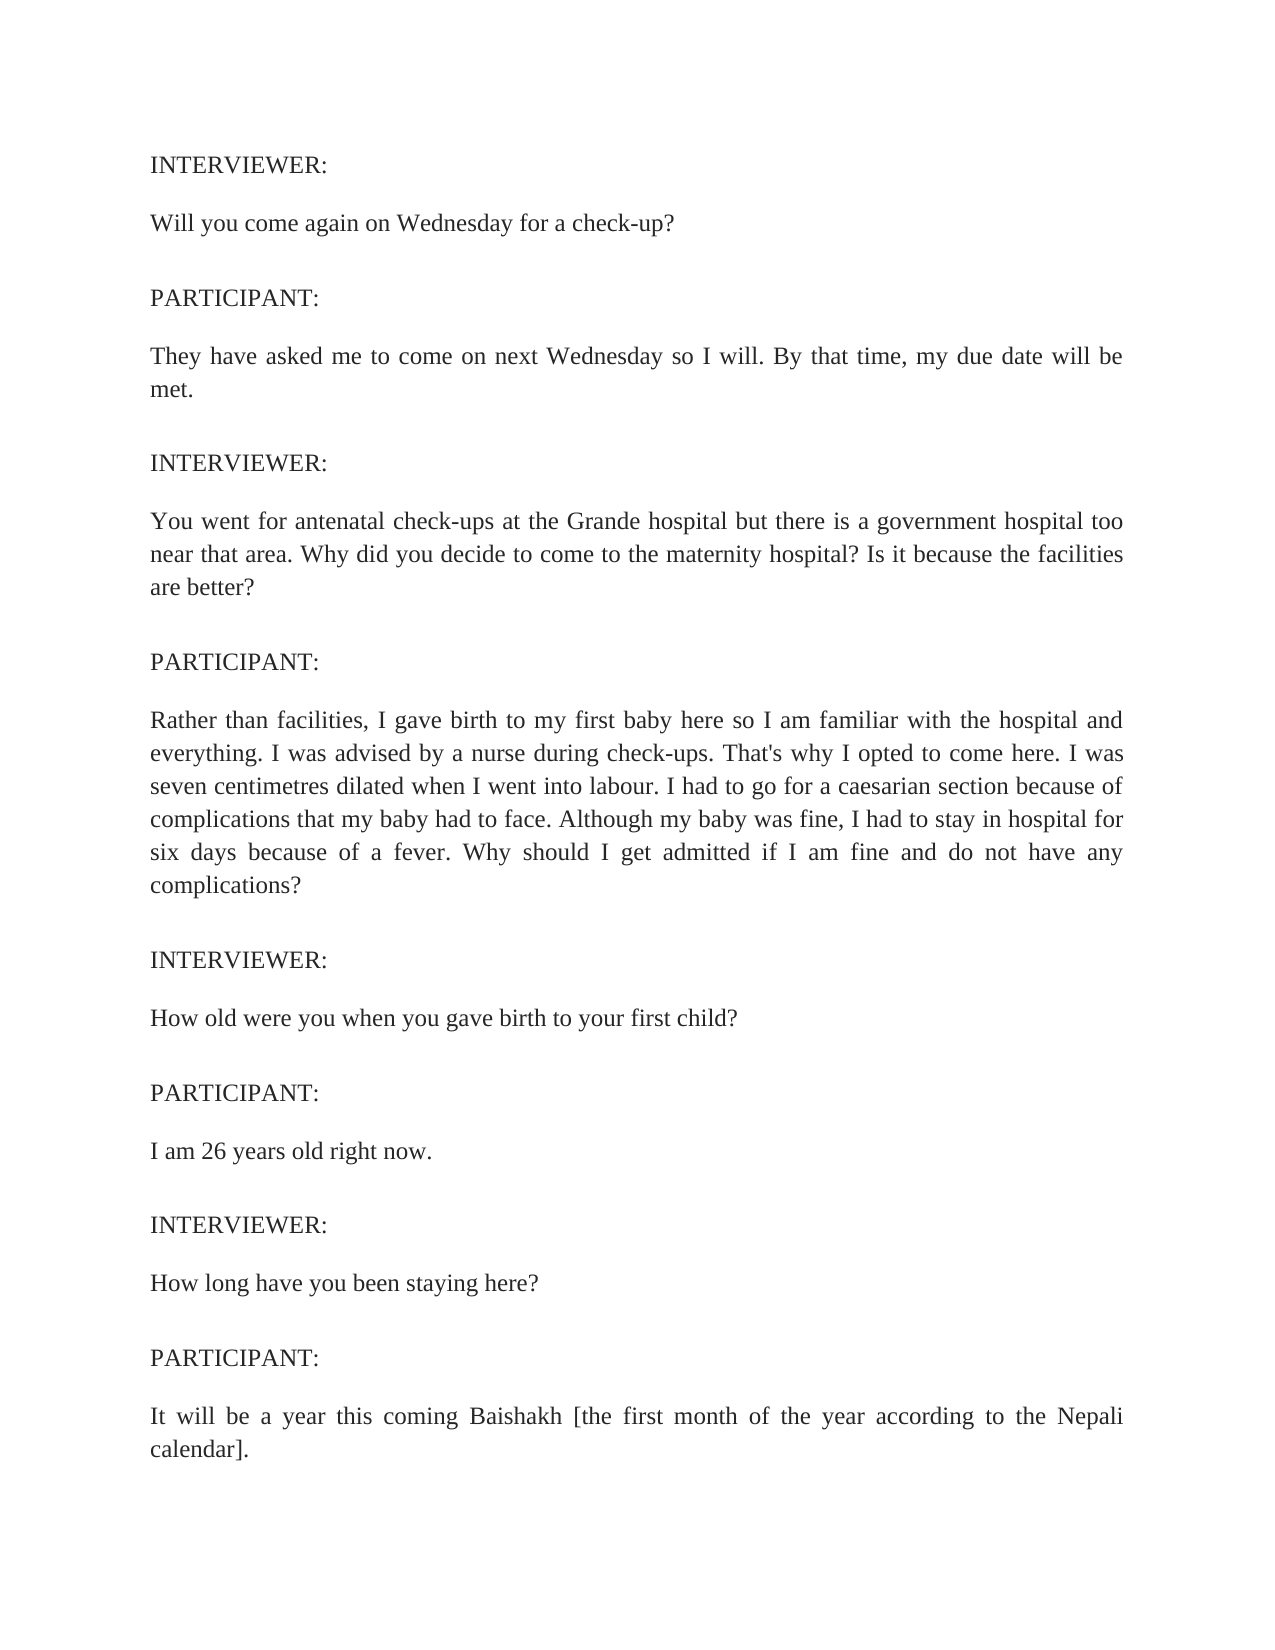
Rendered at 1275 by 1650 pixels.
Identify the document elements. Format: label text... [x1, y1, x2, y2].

text Rather than facilities, I gave birth to my first baby here so I am familiar with the hospital and everything. I was advised by a nurse during check-ups. That's why I opted to come here. I was seven centimetres dilated when I went into labour. I had to go for a caesarian section because of complications that my baby had to face. Although my baby was fine, I had to stay in hospital for six days because of a fever. Why should I get admitted if I am fine and do not have any complications? [150, 705, 1125, 899]
subtitle INTERVIEWER: [150, 1210, 1125, 1239]
text I am 26 years old right now. [150, 1136, 1125, 1164]
text How long have you been staying here? [150, 1268, 1125, 1297]
subtitle INTERVIEWER: [150, 150, 1125, 179]
subtitle PARTICIPANT: [150, 647, 1125, 676]
subtitle PARTICIPANT: [150, 283, 1125, 311]
subtitle PARTICIPANT: [150, 1078, 1125, 1106]
text How old were you when you gave birth to your first child? [150, 1003, 1125, 1032]
subtitle INTERVIEWER: [150, 448, 1125, 477]
text You went for antenatal check-ups at the Grande hospital but there is a government hospital too near that area. Why did you decide to come to the maternity hospital? Is it because the facilities are better? [150, 506, 1125, 601]
subtitle INTERVIEWER: [150, 945, 1125, 974]
subtitle PARTICIPANT: [150, 1343, 1125, 1372]
text It will be a year this coming Baishakh [the first month of the year according to the Nepali calendar]. [150, 1401, 1125, 1463]
text They have asked me to come on next Wednesday so I will. By that time, my due date will be met. [150, 341, 1125, 402]
text Will you come again on Wednesday for a check-up? [150, 208, 1125, 237]
